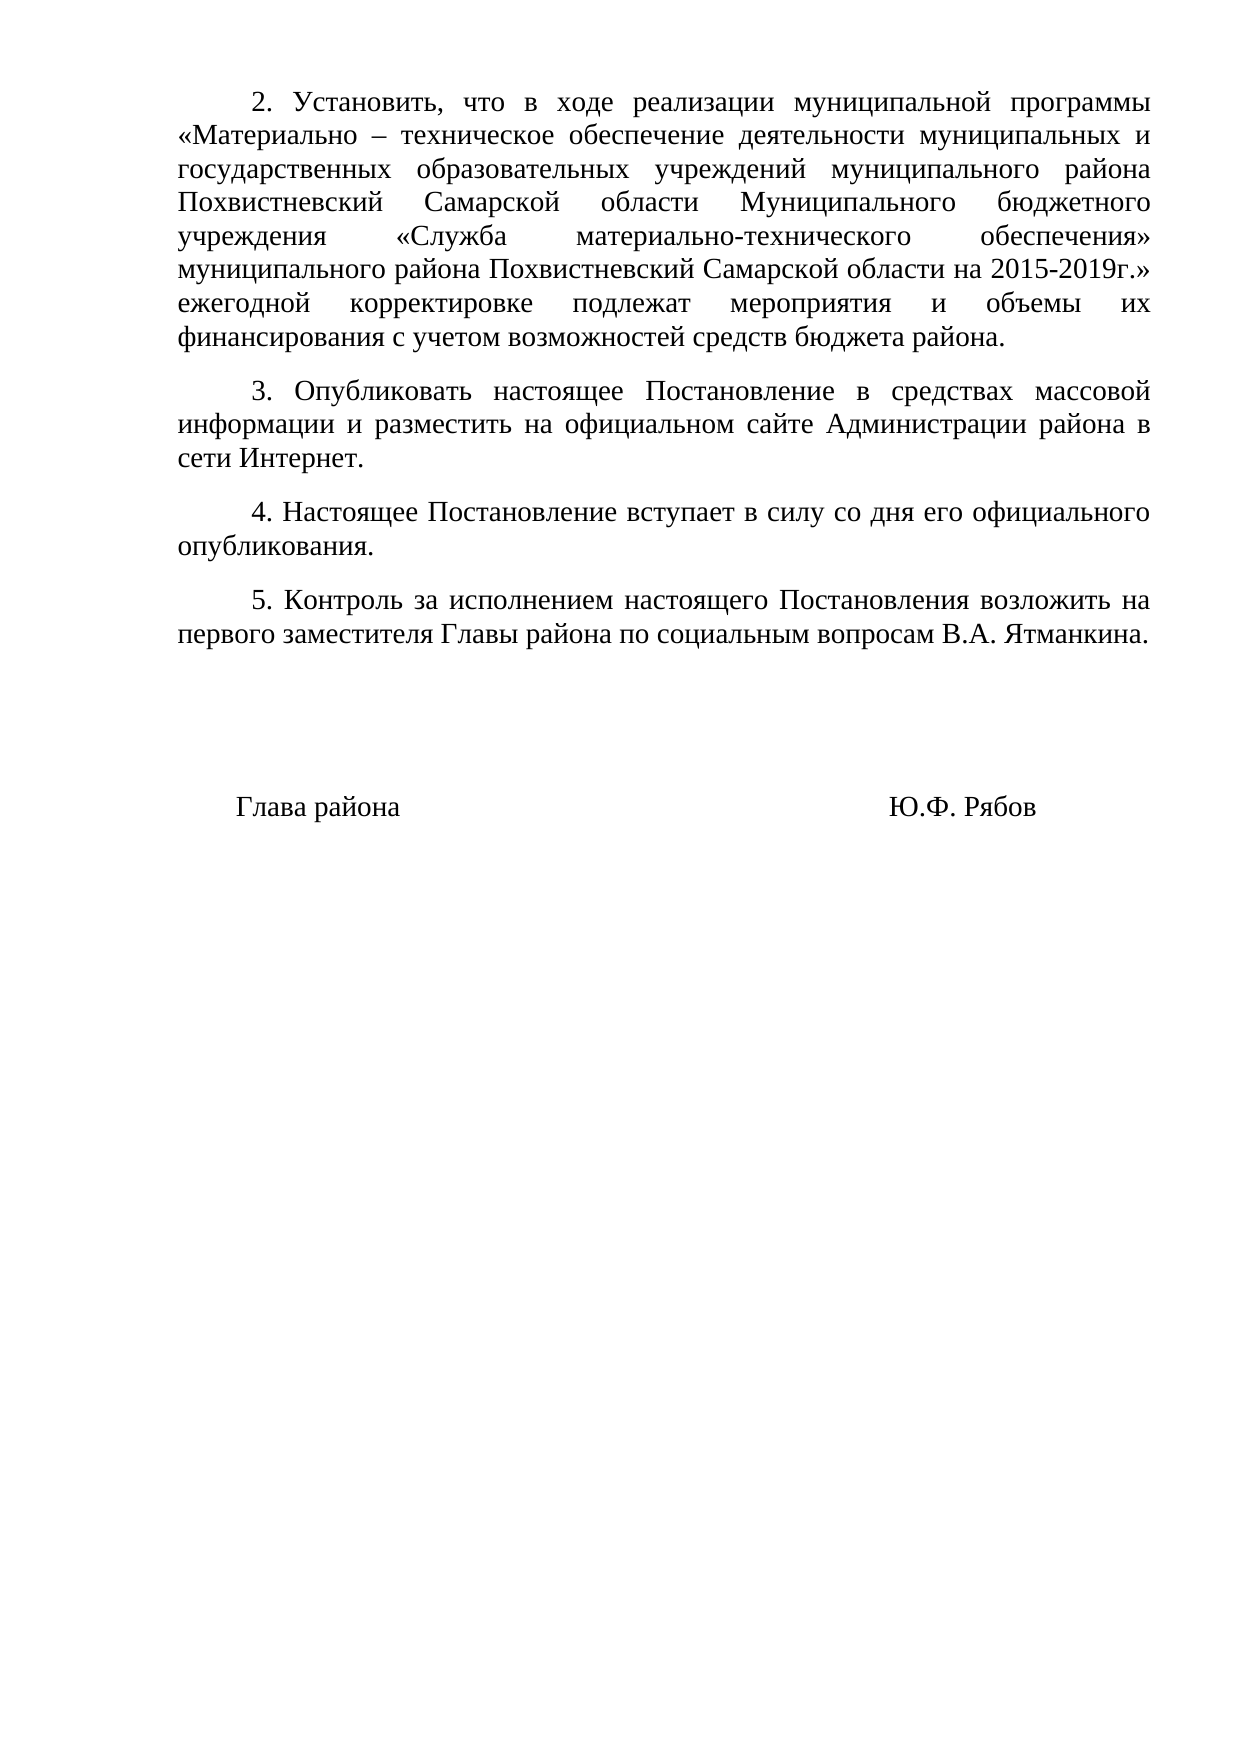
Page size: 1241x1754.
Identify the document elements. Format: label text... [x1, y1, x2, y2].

text 3. Опубликовать настоящее Постановление в средствах массовой информации и разместить на официальном сайте Администрации района в сети Интернет. [177, 373, 1152, 474]
text 5. Контроль за исполнением настоящего Постановления возложить на первого заместителя Главы района по социальным вопросам В.А. Ятманкина. [177, 582, 1152, 649]
text 2. Установить, что в ходе реализации муниципальной программы «Материально – техническое обеспечение деятельности муниципальных и государственных образовательных учреждений муниципального района Похвистневский Самарской области Муниципального бюджетного учреждения «Служба материально-технического обеспечения» муниципального района Похвистневский Самарской области на 2015-2019г.» ежегодной корректировке подлежат мероприятия и объемы их финансирования с учетом возможностей средств бюджета района. [177, 84, 1152, 352]
text 4. Настоящее Постановление вступает в силу со дня его официального опубликования. [177, 494, 1152, 562]
text Глава района Ю.Ф. Рябов [177, 789, 1152, 823]
